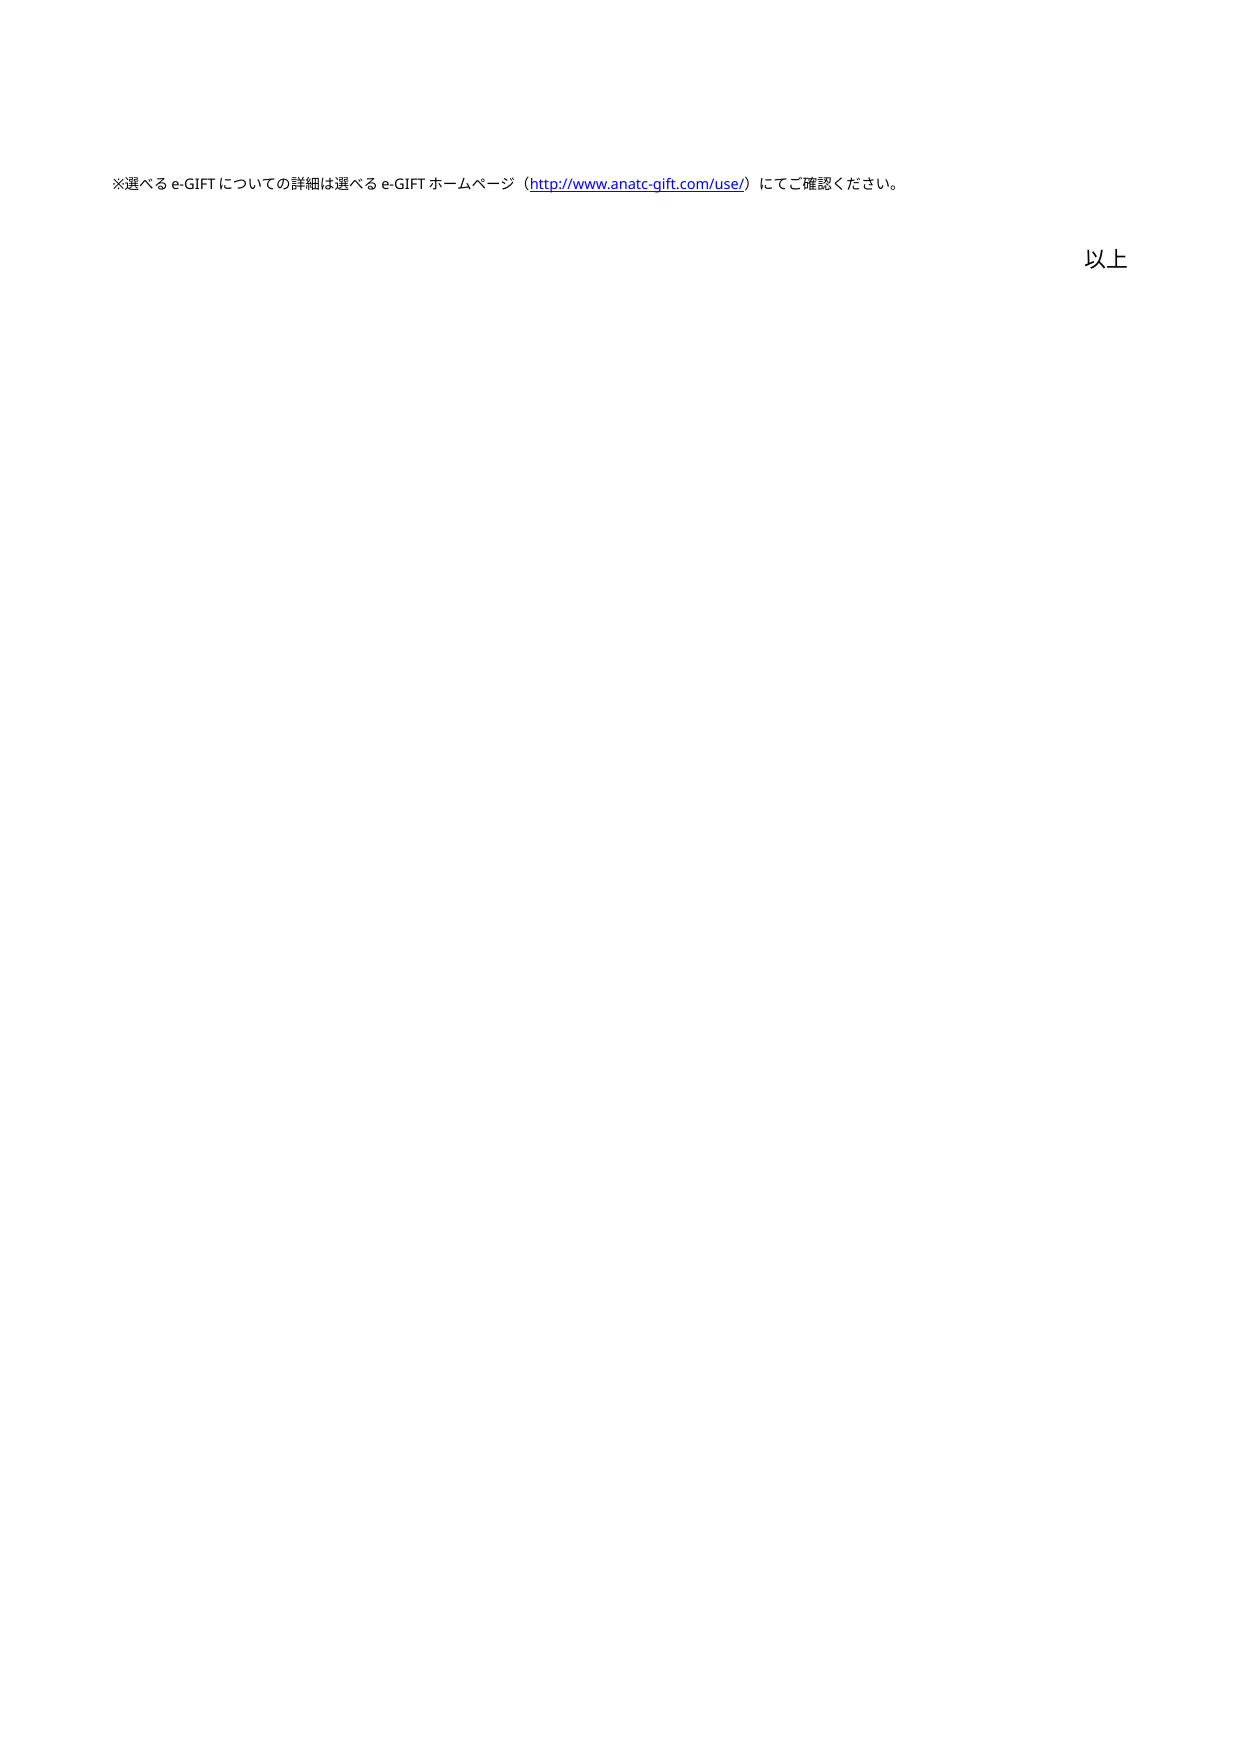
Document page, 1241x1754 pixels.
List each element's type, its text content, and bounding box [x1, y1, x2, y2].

text 以上 [112, 239, 1128, 277]
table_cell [101, 165, 1190, 202]
